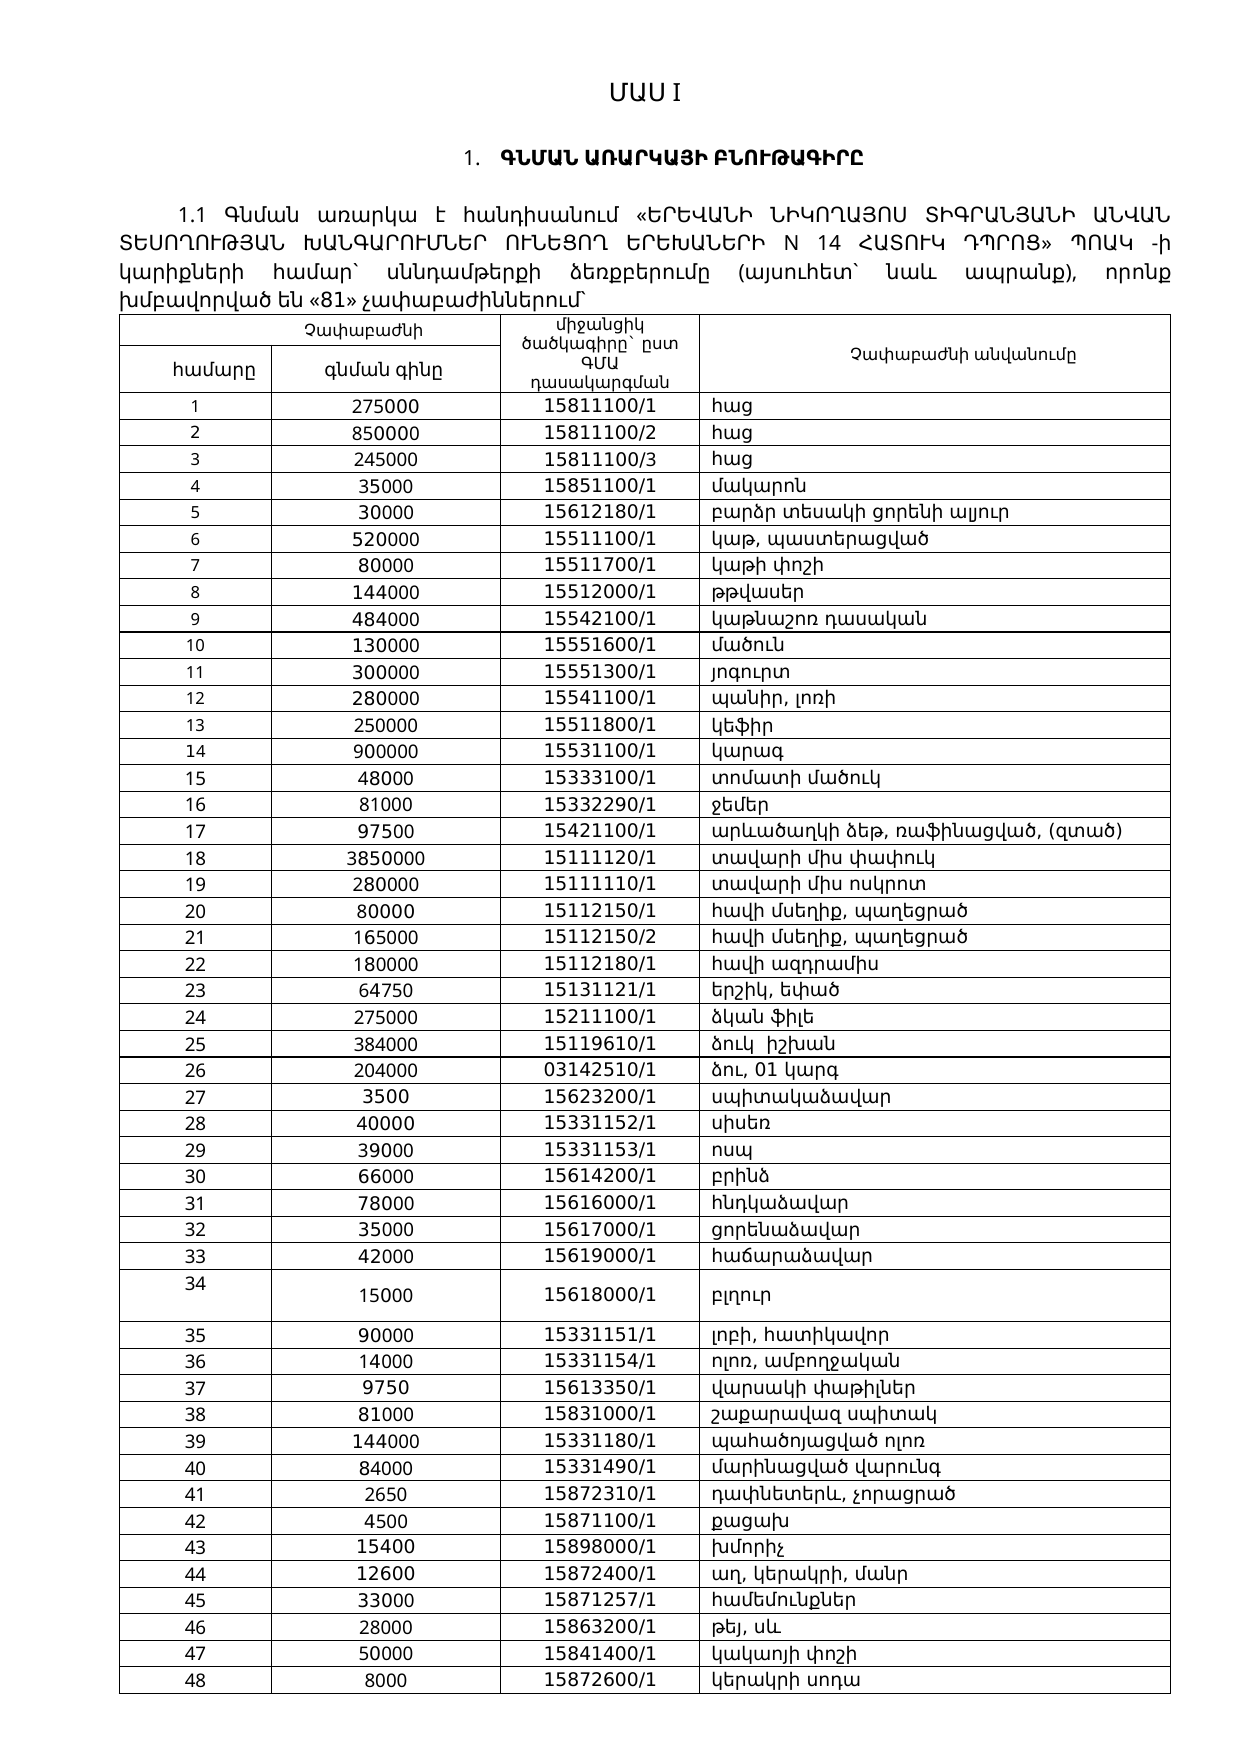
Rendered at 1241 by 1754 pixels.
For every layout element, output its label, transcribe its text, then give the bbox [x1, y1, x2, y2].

table_cell 40 [120, 1455, 271, 1480]
table_cell 15613350/1 [501, 1375, 699, 1401]
table_cell ջեմեր [700, 792, 1170, 817]
table_cell 39 [120, 1428, 271, 1454]
table_cell 7 [120, 553, 271, 578]
table_cell 6 [120, 526, 271, 552]
table_cell 15332290/1 [501, 792, 699, 817]
table_cell 15616000/1 [501, 1190, 699, 1216]
table_cell կաթ, պաստերացված [700, 526, 1170, 552]
table_cell 10 [120, 633, 271, 658]
table_cell 15331490/1 [501, 1455, 699, 1480]
table_cell համեմունքներ [700, 1588, 1170, 1613]
table_cell հնդկաձավար [700, 1190, 1170, 1216]
table_cell կաթի փոշի [700, 553, 1170, 578]
table_cell համարը [120, 346, 271, 392]
table_cell երշիկ, եփած [700, 978, 1170, 1003]
table_cell բարձր տեսակի ցորենի ալյուր [700, 500, 1170, 525]
table_header Չափաբաժնի անվանումը [700, 315, 1170, 392]
table_cell 23 [120, 978, 271, 1003]
table_cell 15612180/1 [501, 500, 699, 525]
table_cell բլղուր [700, 1270, 1170, 1321]
table_cell 3500 [272, 1084, 500, 1109]
table_cell 15551300/1 [501, 659, 699, 684]
table_cell 144000 [272, 1428, 500, 1454]
table_cell 250000 [272, 712, 500, 738]
table_cell 24 [120, 1004, 271, 1030]
table_cell 484000 [272, 606, 500, 631]
table_cell մածուն [700, 633, 1170, 658]
table_cell 27 [120, 1084, 271, 1109]
table_cell մակարոն [700, 473, 1170, 498]
table_cell 2650 [272, 1481, 500, 1507]
table_cell 165000 [272, 925, 500, 950]
table_cell 40000 [272, 1111, 500, 1136]
table_cell 14 [120, 739, 271, 764]
table_cell 84000 [272, 1455, 500, 1480]
table_cell 36 [120, 1349, 271, 1374]
table_cell 15512000/1 [501, 579, 699, 605]
table_cell 15872310/1 [501, 1481, 699, 1507]
table_cell 35 [120, 1322, 271, 1347]
table_cell 17 [120, 818, 271, 844]
table_cell 275000 [272, 393, 500, 419]
table_cell 15511700/1 [501, 553, 699, 578]
table_cell 384000 [272, 1031, 500, 1056]
table_cell 130000 [272, 633, 500, 658]
table_cell 11 [120, 659, 271, 684]
table_cell գնման գինը [272, 346, 500, 392]
table_cell 48000 [272, 765, 500, 791]
table_cell 43 [120, 1535, 271, 1560]
table_cell 12 [120, 686, 271, 711]
table_cell 34 [120, 1270, 271, 1321]
table_cell 15618000/1 [501, 1270, 699, 1321]
table_cell 37 [120, 1375, 271, 1401]
table_cell քացախ [700, 1508, 1170, 1533]
table_cell 900000 [272, 739, 500, 764]
table_cell հավի ազդրամիս [700, 951, 1170, 977]
table_cell 15112180/1 [501, 951, 699, 977]
table_cell 245000 [272, 446, 500, 472]
table_cell 15811100/2 [501, 420, 699, 445]
table_cell դափնետերև, չորացրած [700, 1481, 1170, 1507]
table_cell 520000 [272, 526, 500, 552]
table_cell 15111110/1 [501, 871, 699, 897]
table_cell հավի մսեղիք, պաղեցրած [700, 925, 1170, 950]
table_cell սպիտակաձավար [700, 1084, 1170, 1109]
table_cell 16 [120, 792, 271, 817]
table_cell 4500 [272, 1508, 500, 1533]
table_cell 15617000/1 [501, 1217, 699, 1242]
table_cell 15111120/1 [501, 845, 699, 870]
table_cell 13 [120, 712, 271, 738]
table_cell մարինացված վարունգ [700, 1455, 1170, 1480]
table_cell 35000 [272, 473, 500, 498]
table_cell 15400 [272, 1535, 500, 1560]
table_cell հաճարաձավար [700, 1243, 1170, 1269]
table_cell 31 [120, 1190, 271, 1216]
table_cell 28 [120, 1111, 271, 1136]
table_cell 15112150/2 [501, 925, 699, 950]
table_cell 3 [120, 446, 271, 472]
table_cell 15871257/1 [501, 1588, 699, 1613]
table_cell 15872400/1 [501, 1561, 699, 1587]
table_cell կարագ [700, 739, 1170, 764]
table_cell 15551600/1 [501, 633, 699, 658]
table_cell պանիր, լոռի [700, 686, 1170, 711]
table_cell 15811100/1 [501, 393, 699, 419]
table_cell 15211100/1 [501, 1004, 699, 1030]
table_cell 300000 [272, 659, 500, 684]
table_cell շաքարավազ սպիտակ [700, 1402, 1170, 1427]
table_cell 81000 [272, 792, 500, 817]
table_cell 15511800/1 [501, 712, 699, 738]
table_cell 66000 [272, 1164, 500, 1189]
table_cell 81000 [272, 1402, 500, 1427]
table_cell 5 [120, 500, 271, 525]
list ԳՆՄԱՆ ԱՌԱՐԿԱՅԻ ԲՆՈՒԹԱԳԻՐԸ [156, 143, 1171, 172]
table_cell ձու, 01 կարգ [700, 1058, 1170, 1083]
table_cell պահածոյացված ոլոռ [700, 1428, 1170, 1454]
subtitle 1.1 Գնման առարկա է հանդիսանում «ԵՐԵՎԱՆԻ ՆԻԿՈՂԱՅՈՍ ՏԻԳՐԱՆՅԱՆԻ ԱՆՎԱՆ ՏԵՍՈՂՈՒԹՅԱՆ ԽԱՆԳԱՐՈՒՄՆԵՐ ՈՒՆԵՑՈՂ ԵՐԵԽԱՆԵՐԻ N 14 ՀԱՏՈՒԿ ԴՊՐՈՑ» ՊՈԱԿ -ի կարիքների համար` սննդամթերքի ձեռքբերումը (այսուհետ` նաև ապրանք), որոնք խմբավորված են «81» չափաբաժիններում` [118, 200, 1171, 314]
table_cell 35000 [272, 1217, 500, 1242]
table_cell 15131121/1 [501, 978, 699, 1003]
table_cell 15331153/1 [501, 1137, 699, 1163]
table_cell 280000 [272, 686, 500, 711]
table_cell 9 [120, 606, 271, 631]
table_cell 280000 [272, 871, 500, 897]
table_cell 33 [120, 1243, 271, 1269]
table_cell 15 [120, 765, 271, 791]
table_cell 15119610/1 [501, 1031, 699, 1056]
table_cell 64750 [272, 978, 500, 1003]
table_cell 15542100/1 [501, 606, 699, 631]
table_cell 15623200/1 [501, 1084, 699, 1109]
table_cell 12600 [272, 1561, 500, 1587]
table_cell 38 [120, 1402, 271, 1427]
table_cell 9750 [272, 1375, 500, 1401]
table_cell 03142510/1 [501, 1058, 699, 1083]
text ՄԱՍ I [118, 75, 1171, 109]
table_cell խմորիչ [700, 1535, 1170, 1560]
table_cell 21 [120, 925, 271, 950]
table_cell 15851100/1 [501, 473, 699, 498]
table_cell 15331152/1 [501, 1111, 699, 1136]
table_cell հաց [700, 420, 1170, 445]
table_cell 32 [120, 1217, 271, 1242]
table_cell թթվասեր [700, 579, 1170, 605]
table_cell բրինձ [700, 1164, 1170, 1189]
table_cell ձուկ իշխան [700, 1031, 1170, 1056]
table_cell յոգուրտ [700, 659, 1170, 684]
table_cell 45 [120, 1588, 271, 1613]
table_cell 29 [120, 1137, 271, 1163]
table_cell աղ, կերակրի, մանր [700, 1561, 1170, 1587]
table_cell 97500 [272, 818, 500, 844]
table_cell 15841400/1 [501, 1641, 699, 1666]
table_cell 26 [120, 1058, 271, 1083]
table_cell 90000 [272, 1322, 500, 1347]
table_cell 78000 [272, 1190, 500, 1216]
table_cell 80000 [272, 898, 500, 923]
table_cell 15898000/1 [501, 1535, 699, 1560]
table_cell 15831000/1 [501, 1402, 699, 1427]
table_cell 47 [120, 1641, 271, 1666]
table_cell 46 [120, 1614, 271, 1640]
table_cell կեֆիր [700, 712, 1170, 738]
table_cell 15811100/3 [501, 446, 699, 472]
table_cell հավի մսեղիք, պաղեցրած [700, 898, 1170, 923]
table_cell 33000 [272, 1588, 500, 1613]
table_cell 30 [120, 1164, 271, 1189]
table_cell 15541100/1 [501, 686, 699, 711]
table_cell 15331180/1 [501, 1428, 699, 1454]
table_cell 42 [120, 1508, 271, 1533]
table_cell 275000 [272, 1004, 500, 1030]
table_cell սիսեռ [700, 1111, 1170, 1136]
table_cell լոբի, հատիկավոր [700, 1322, 1170, 1347]
table_cell 15112150/1 [501, 898, 699, 923]
table_cell 28000 [272, 1614, 500, 1640]
table_cell 3850000 [272, 845, 500, 870]
table_cell 18 [120, 845, 271, 870]
table_cell կաթնաշոռ դասական [700, 606, 1170, 631]
table_cell 50000 [272, 1641, 500, 1666]
table_cell տավարի միս փափուկ [700, 845, 1170, 870]
table_cell 15333100/1 [501, 765, 699, 791]
table_cell 15863200/1 [501, 1614, 699, 1640]
table_cell 22 [120, 951, 271, 977]
table_cell ցորենաձավար [700, 1217, 1170, 1242]
table_cell 8000 [272, 1667, 500, 1693]
table_cell թեյ, սև [700, 1614, 1170, 1640]
table_cell ոլոռ, ամբողջական [700, 1349, 1170, 1374]
table_cell 48 [120, 1667, 271, 1693]
table_cell վարսակի փաթիլներ [700, 1375, 1170, 1401]
table_cell հաց [700, 393, 1170, 419]
table_cell ձկան ֆիլե [700, 1004, 1170, 1030]
table_cell տավարի միս ոսկրոտ [700, 871, 1170, 897]
table_cell 144000 [272, 579, 500, 605]
table_cell ոսպ [700, 1137, 1170, 1163]
table_cell 204000 [272, 1058, 500, 1083]
table_cell 19 [120, 871, 271, 897]
table_cell 4 [120, 473, 271, 498]
table_cell 15511100/1 [501, 526, 699, 552]
table_cell 180000 [272, 951, 500, 977]
table_cell 39000 [272, 1137, 500, 1163]
table_cell 15331151/1 [501, 1322, 699, 1347]
table_cell 2 [120, 420, 271, 445]
table_header միջանցիկ ծածկագիրը` ըստ ԳՄԱ դասակարգման [501, 315, 699, 392]
table_cell 25 [120, 1031, 271, 1056]
table_cell 14000 [272, 1349, 500, 1374]
table_cell կակաոյի փոշի [700, 1641, 1170, 1666]
table_cell 15421100/1 [501, 818, 699, 844]
table_cell 80000 [272, 553, 500, 578]
table_cell 15871100/1 [501, 1508, 699, 1533]
table_cell 30000 [272, 500, 500, 525]
table_cell 41 [120, 1481, 271, 1507]
table_cell 1 [120, 393, 271, 419]
table_cell հաց [700, 446, 1170, 472]
table_cell տոմատի մածուկ [700, 765, 1170, 791]
table_cell 15614200/1 [501, 1164, 699, 1189]
table_header Չափաբաժնի [120, 315, 500, 344]
table_cell 44 [120, 1561, 271, 1587]
table_cell 15531100/1 [501, 739, 699, 764]
table_cell 15872600/1 [501, 1667, 699, 1693]
table_cell 15331154/1 [501, 1349, 699, 1374]
table_cell կերակրի սոդա [700, 1667, 1170, 1693]
table_cell 42000 [272, 1243, 500, 1269]
table_cell 8 [120, 579, 271, 605]
table_cell արևածաղկի ձեթ, ռաֆինացված, (զտած) [700, 818, 1170, 844]
table_cell 850000 [272, 420, 500, 445]
table_cell 15000 [272, 1270, 500, 1321]
table_cell 15619000/1 [501, 1243, 699, 1269]
table_cell 20 [120, 898, 271, 923]
